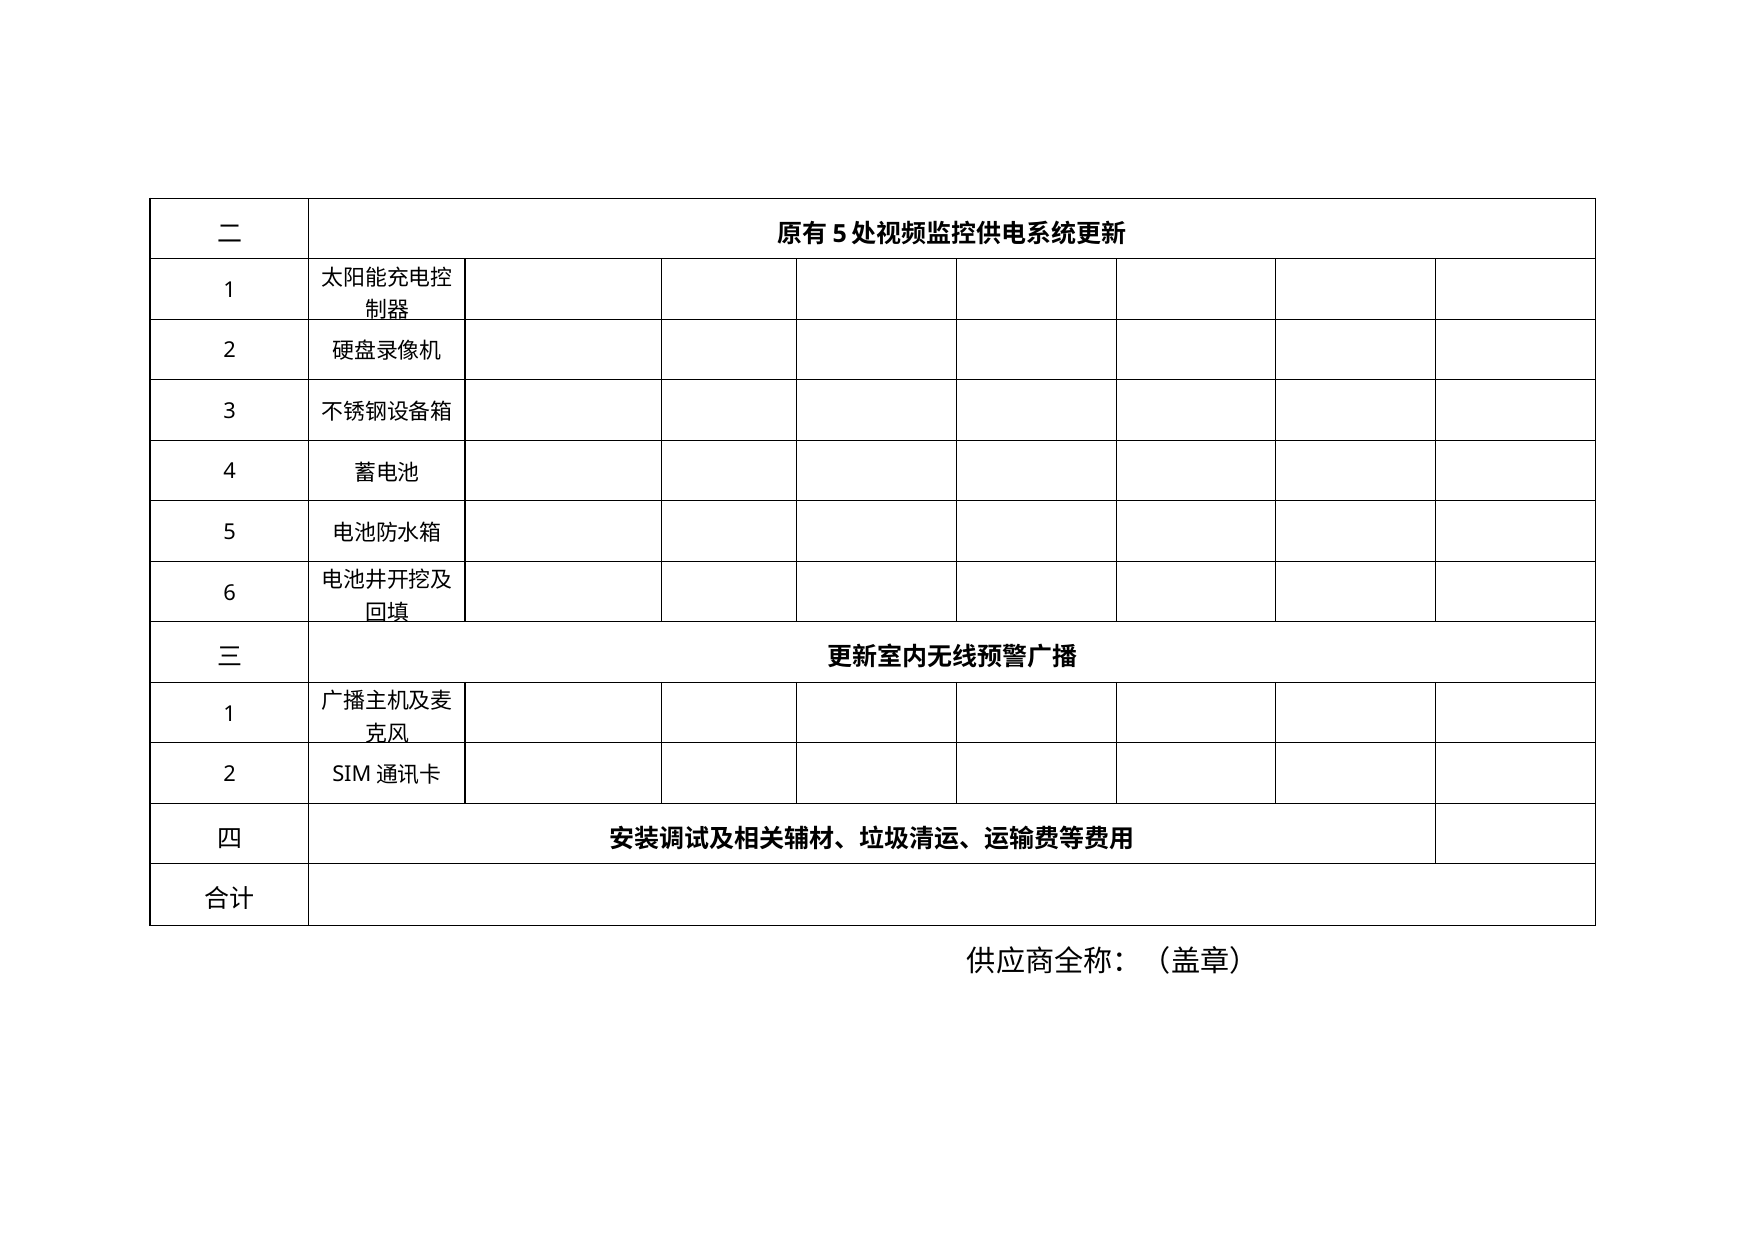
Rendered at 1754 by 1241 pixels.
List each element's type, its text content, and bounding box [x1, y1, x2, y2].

text 供应商全称：（盖章） [150, 926, 1604, 991]
table_cell [957, 562, 1116, 621]
table_cell 四 [151, 804, 308, 863]
table_cell [957, 320, 1116, 379]
table_cell [957, 441, 1116, 500]
table_cell [1117, 562, 1275, 621]
table_cell [1117, 683, 1275, 742]
table_cell [662, 683, 796, 742]
table_cell [662, 259, 796, 319]
table_cell [466, 743, 661, 803]
table_cell [1436, 441, 1595, 500]
table_cell [797, 259, 956, 319]
table_cell 3 [151, 380, 308, 440]
table_cell [797, 380, 956, 440]
table_cell [957, 259, 1116, 319]
table_cell [1436, 501, 1595, 561]
table_cell [1117, 501, 1275, 561]
table_cell [662, 743, 796, 803]
table_cell [797, 743, 956, 803]
table_cell [797, 441, 956, 500]
table_cell 4 [151, 441, 308, 500]
table_cell [1276, 743, 1435, 803]
table_cell [662, 441, 796, 500]
table_cell 电池井开挖及回填 [309, 562, 464, 621]
table_cell [1276, 441, 1435, 500]
table_cell [1436, 259, 1595, 319]
table_cell 太阳能充电控制器 [309, 259, 464, 319]
table_cell [797, 501, 956, 561]
table_cell 安装调试及相关辅材、垃圾清运、运输费等费用 [309, 804, 1435, 863]
table_cell 6 [151, 562, 308, 621]
table_cell [466, 320, 661, 379]
table_cell 三 [151, 622, 308, 682]
table_cell 1 [151, 683, 308, 742]
table_cell [957, 743, 1116, 803]
table_cell [1276, 380, 1435, 440]
table_cell [466, 441, 661, 500]
table_cell [1117, 259, 1275, 319]
table_cell [1436, 683, 1595, 742]
table_cell [1276, 562, 1435, 621]
table_cell [1436, 804, 1595, 863]
table_cell [797, 320, 956, 379]
table_cell [466, 259, 661, 319]
table_cell [662, 380, 796, 440]
table_cell [466, 683, 661, 742]
table_cell 广播主机及麦克风 [309, 683, 464, 742]
table_cell [1117, 380, 1275, 440]
table_cell 二 [151, 199, 308, 258]
table_cell 电池防水箱 [309, 501, 464, 561]
table_cell [309, 864, 1595, 925]
table_cell [1117, 320, 1275, 379]
table_cell 5 [151, 501, 308, 561]
table_cell 蓄电池 [309, 441, 464, 500]
table_cell [662, 562, 796, 621]
table_cell [466, 501, 661, 561]
table_cell 原有5处视频监控供电系统更新 [309, 199, 1595, 258]
table_cell [1117, 441, 1275, 500]
table_cell 1 [151, 259, 308, 319]
table_cell 硬盘录像机 [309, 320, 464, 379]
table_cell [466, 380, 661, 440]
table_cell [797, 562, 956, 621]
table_cell [1436, 743, 1595, 803]
table_cell [957, 683, 1116, 742]
table_cell SIM通讯卡 [309, 743, 464, 803]
table_cell [1276, 320, 1435, 379]
table_cell [662, 320, 796, 379]
table_cell 更新室内无线预警广播 [309, 622, 1595, 682]
table_cell [957, 501, 1116, 561]
table_cell [1436, 562, 1595, 621]
table_cell 2 [151, 743, 308, 803]
table_cell [1117, 743, 1275, 803]
table_cell 不锈钢设备箱 [309, 380, 464, 440]
table_cell [1276, 683, 1435, 742]
table_cell [797, 683, 956, 742]
table_cell [1276, 259, 1435, 319]
table_cell [662, 501, 796, 561]
table_cell [1276, 501, 1435, 561]
table_cell [957, 380, 1116, 440]
table_cell [466, 562, 661, 621]
table_cell 合计 [151, 864, 308, 925]
table_cell [1436, 380, 1595, 440]
table_cell 2 [151, 320, 308, 379]
table_cell [1436, 320, 1595, 379]
